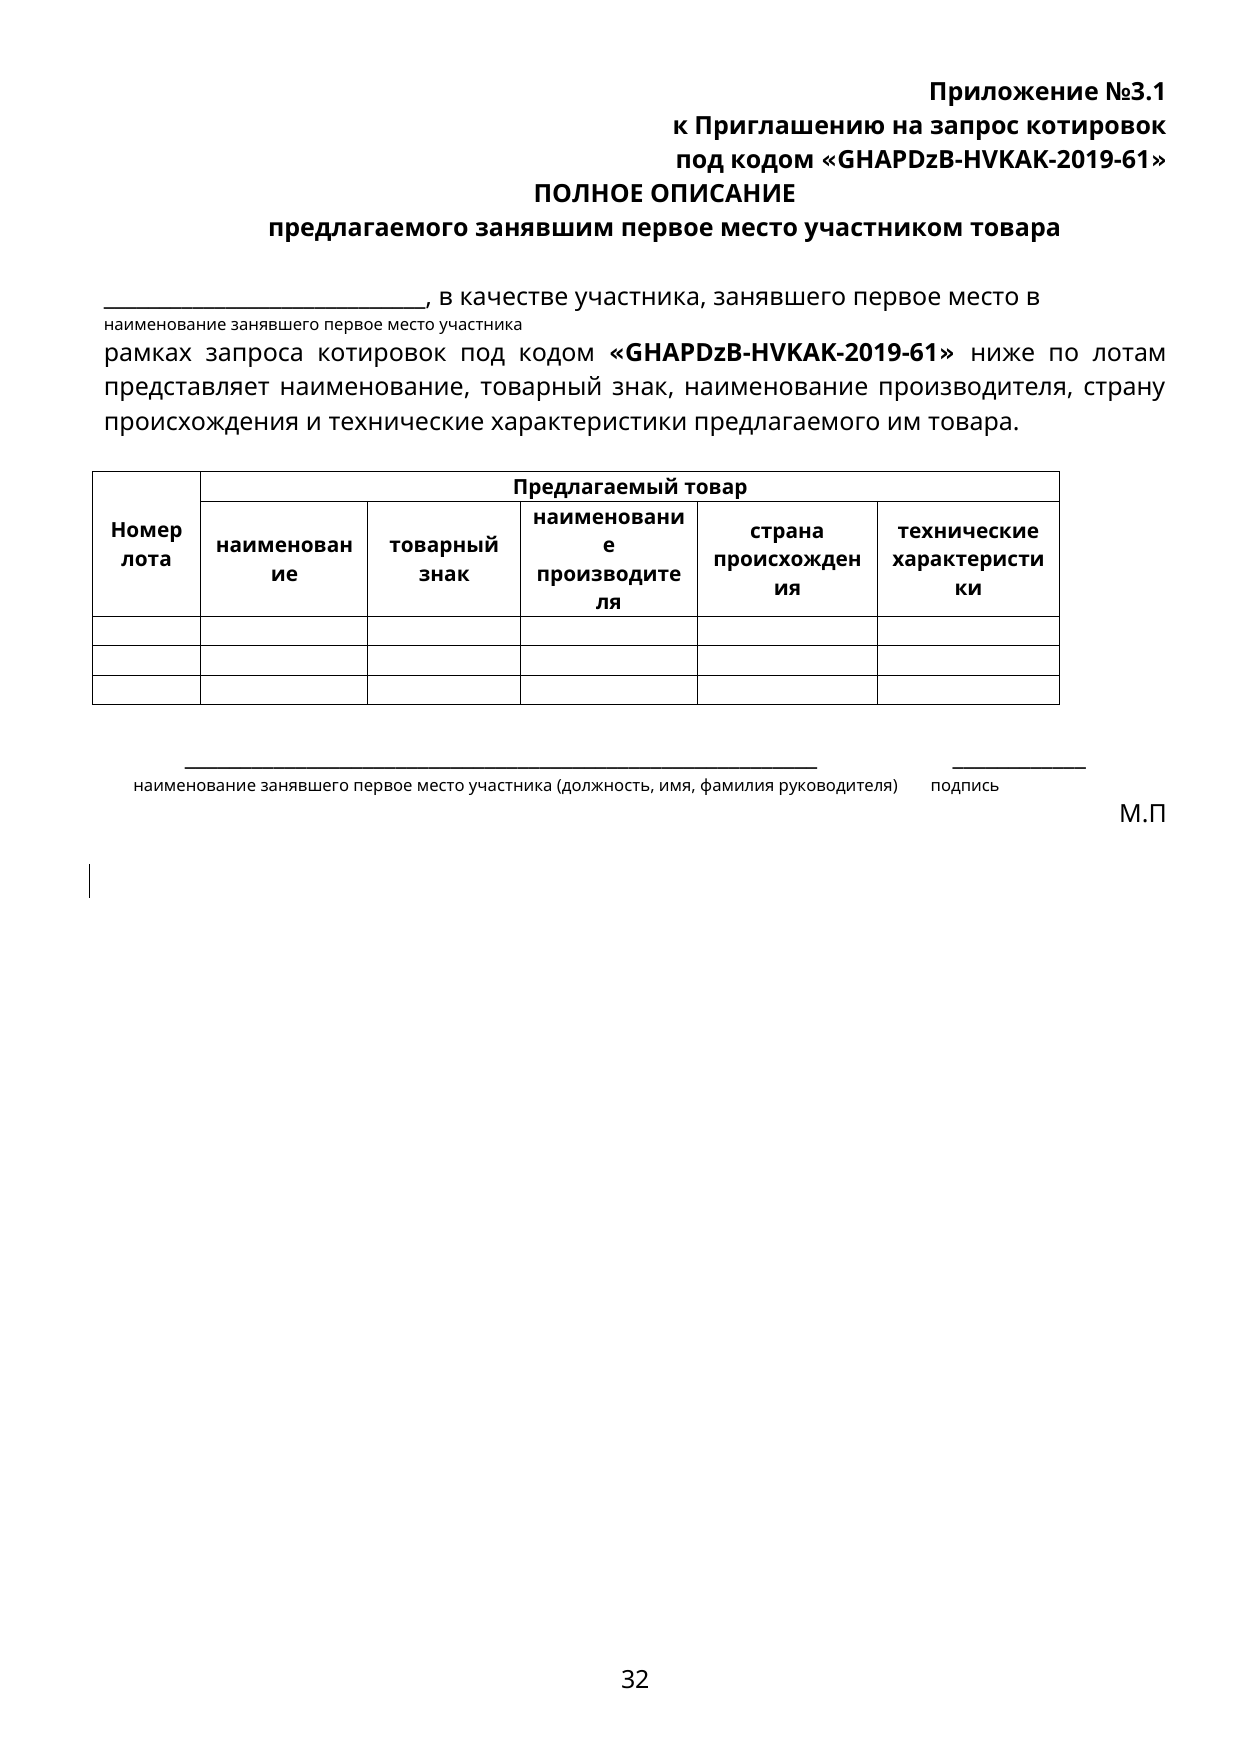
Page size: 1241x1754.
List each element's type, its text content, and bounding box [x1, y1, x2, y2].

table_cell [878, 676, 1059, 704]
table_cell [201, 617, 367, 645]
text _________________________________________________________ ____________ [103, 739, 1167, 773]
table_cell [698, 646, 877, 674]
table_cell [698, 676, 877, 704]
table_cell страна происхождения [698, 502, 877, 616]
table_cell [368, 676, 520, 704]
table_cell [201, 676, 367, 704]
table_cell [368, 646, 520, 674]
text наименование занявшего первое место участника [103, 312, 1167, 335]
table_cell наименование [201, 502, 367, 616]
table_cell товарный знак [368, 502, 520, 616]
table_cell [93, 617, 200, 645]
table_cell технические характеристики [878, 502, 1059, 616]
text наименование занявшего первое место участника (должность, имя, фамилия руководителя) подпись [133, 773, 1167, 796]
table_cell [698, 617, 877, 645]
table_cell наименование производителя [521, 502, 697, 616]
subtitle Приложение №3.1 [103, 74, 1167, 108]
table_cell [878, 617, 1059, 645]
table_cell [521, 646, 697, 674]
subtitle предлагаемого занявшим первое место участником товара [103, 210, 1167, 244]
table_cell [521, 617, 697, 645]
text _____________________________, в качестве участника, занявшего первое место в [103, 278, 1167, 312]
table_header Предлагаемый товар [201, 472, 1059, 501]
table_cell [878, 646, 1059, 674]
table_header Номер лота [93, 472, 200, 616]
text М.П [103, 796, 1167, 830]
text рамках запроса котировок под кодом «GHAPDzB-HVKAK-2019-61» ниже по лотам представляет наименование, товарный знак, наименование производителя, страну происхождения и технические характеристики предлагаемого им товара. [103, 335, 1167, 437]
text к Приглашению на запрос котировок под кодом «GHAPDzB-HVKAK-2019-61» [103, 108, 1167, 176]
table_cell [93, 676, 200, 704]
table_cell [521, 676, 697, 704]
subtitle ПОЛНОЕ ОПИСАНИЕ [103, 176, 1167, 210]
table_cell [93, 646, 200, 674]
table_cell [201, 646, 367, 674]
table_cell [368, 617, 520, 645]
